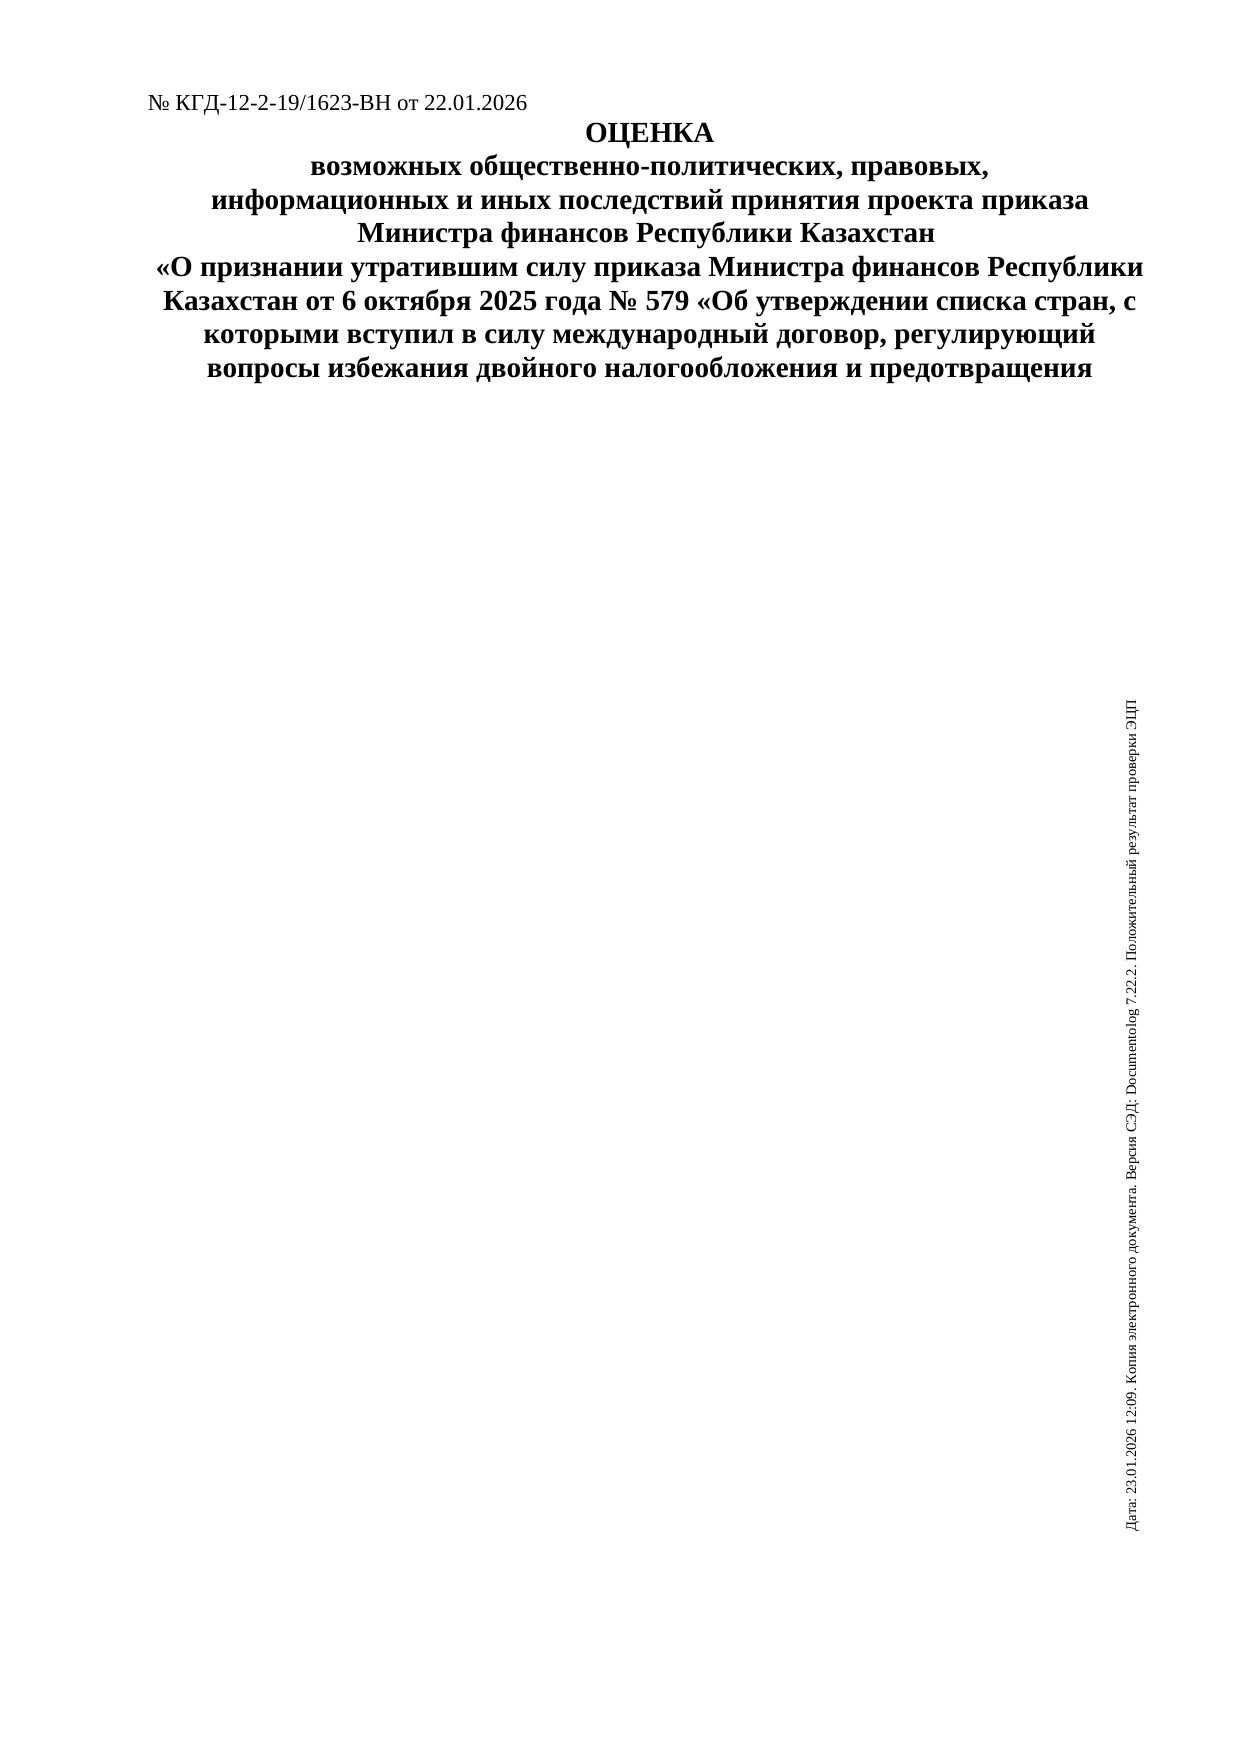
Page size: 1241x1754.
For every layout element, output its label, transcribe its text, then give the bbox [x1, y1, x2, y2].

text информационных и иных последствий принятия проекта приказа Министра финансов Республики Казахстан «О признании утратившим силу приказа Министра финансов Республики Казахстан от 6 октября 2025 года № 579 «Об утверждении списка стран, с которыми вступил в силу международный договор, регулирующий вопросы избежания двойного налогообложения и предотвращения уклонения от уплаты налогов, номинальная ставка налога на прибыль которых составляет более 75 процентов от ставки корпоративного подоходного налога в Республике Казахстан» [148, 182, 1152, 383]
text № КГД-12-2-19/1623-ВН от 22.01.2026 [148, 89, 1152, 115]
text возможных общественно-политических, правовых, [148, 148, 1152, 182]
text ОЦЕНКА [148, 115, 1152, 148]
